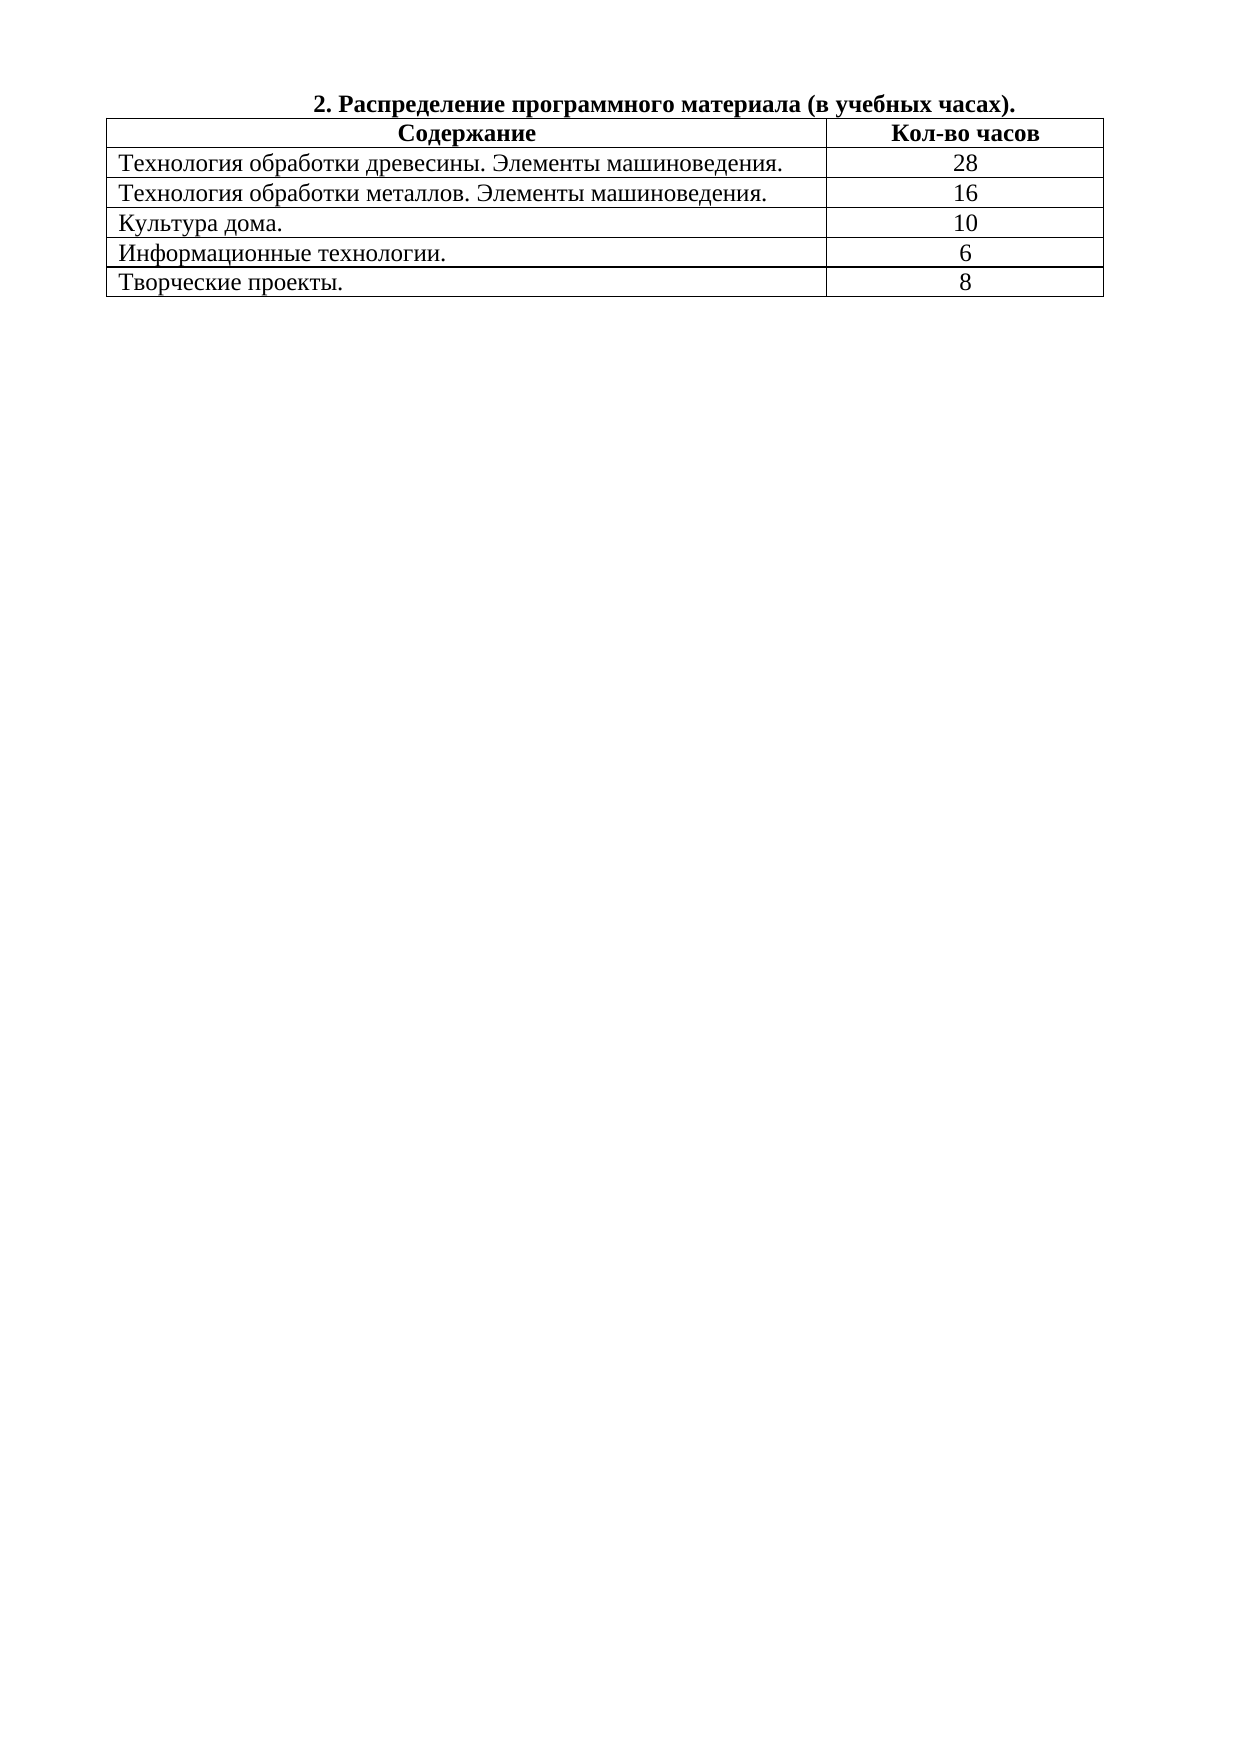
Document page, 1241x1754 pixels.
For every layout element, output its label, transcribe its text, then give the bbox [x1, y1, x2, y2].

table_cell Культура дома. [107, 208, 826, 237]
table_cell 10 [827, 208, 1103, 237]
table_cell Технология обработки древесины. Элементы машиноведения. [107, 148, 826, 177]
table_cell Технология обработки металлов. Элементы машиноведения. [107, 178, 826, 207]
table_header Содержание [107, 119, 826, 147]
table_cell Творческие проекты. [107, 268, 826, 296]
table_cell 28 [827, 148, 1103, 177]
table_cell 6 [827, 238, 1103, 266]
table_cell Информационные технологии. [107, 238, 826, 266]
table_header Кол-во часов [827, 119, 1103, 147]
text 2. Распределение программного материала (в учебных часах). [177, 89, 1152, 117]
table_cell 8 [827, 268, 1103, 296]
table_cell 16 [827, 178, 1103, 207]
